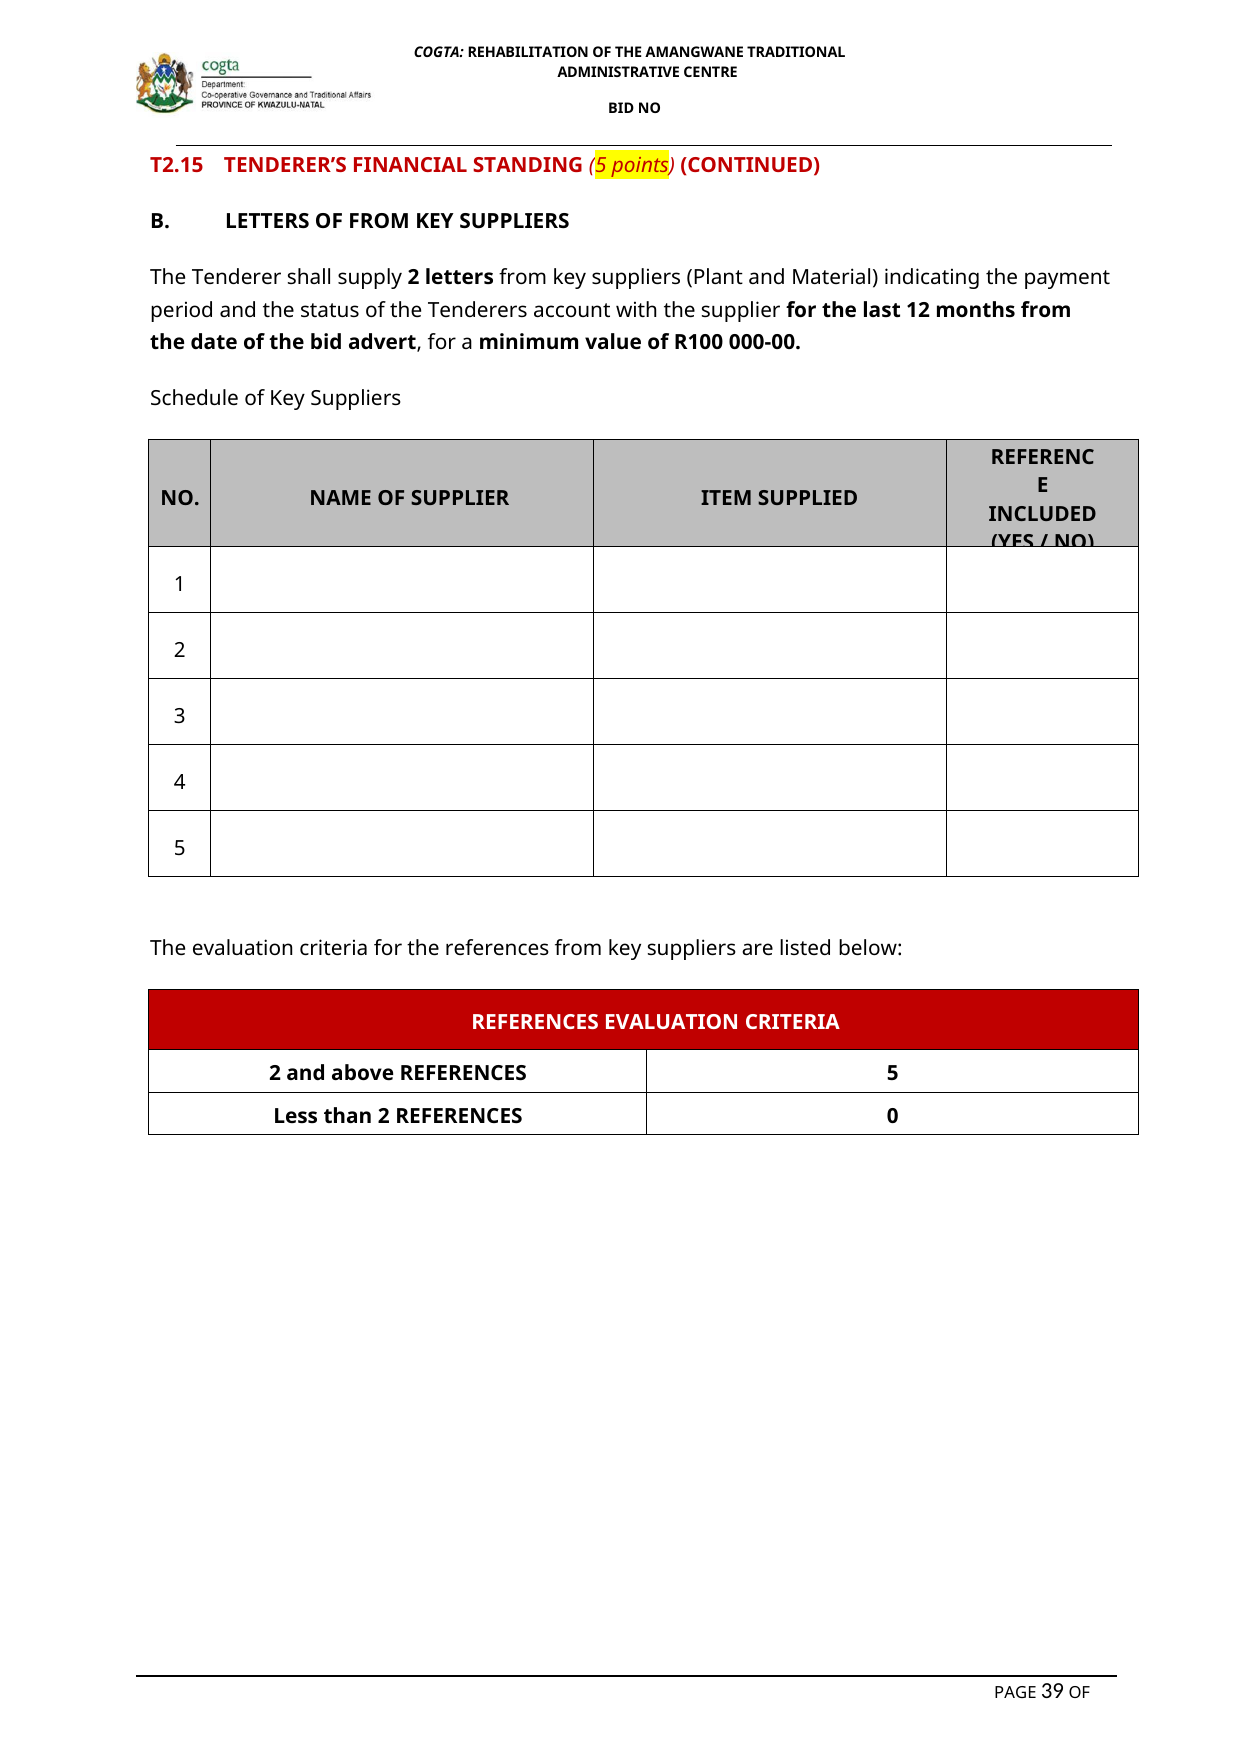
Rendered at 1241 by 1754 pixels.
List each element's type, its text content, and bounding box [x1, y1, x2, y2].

table_cell 2 and above REFERENCES [149, 1050, 646, 1092]
table_cell [947, 679, 1138, 744]
table_header NO. [149, 440, 210, 546]
table_cell [594, 547, 946, 612]
table_cell 1 [149, 547, 210, 612]
table_cell [211, 547, 593, 612]
table_cell 4 [149, 745, 210, 810]
text The evaluation criteria for the references from key suppliers are listed below: [150, 933, 1111, 962]
table_header REFERENCE INCLUDED (YES / NO) [947, 440, 1138, 546]
subtitle LETTERS OF FROM KEY SUPPLIERS [150, 206, 1111, 235]
table_cell [211, 811, 593, 876]
text T2.15 TENDERER’S FINANCIAL STANDING (5 points) (CONTINUED) [150, 150, 595, 179]
table_cell [211, 745, 593, 810]
table_cell [947, 613, 1138, 678]
table_header REFERENCES EVALUATION CRITERIA [149, 990, 1138, 1049]
table_cell 5 [149, 811, 210, 876]
table_cell Less than 2 REFERENCES [149, 1093, 646, 1134]
table_header ITEM SUPPLIED [594, 440, 946, 546]
table_cell [947, 745, 1138, 810]
table_cell [947, 547, 1138, 612]
table_cell 5 [647, 1050, 1138, 1092]
table_cell [594, 613, 946, 678]
picture [136, 52, 379, 118]
table_cell [211, 679, 593, 744]
text Schedule of Key Suppliers [150, 383, 1111, 411]
table_cell [947, 811, 1138, 876]
text The Tenderer shall supply 2 letters from key suppliers (Plant and Material) indicating the payment period and the status of the Tenderers account with the supplier for the last 12 months from the date of the bid advert, for a minimum value of R100 000-00. [150, 262, 1111, 356]
table_cell [594, 745, 946, 810]
table_header NAME OF SUPPLIER [211, 440, 593, 546]
table_cell [211, 613, 593, 678]
table_cell 2 [149, 613, 210, 678]
table_cell 3 [149, 679, 210, 744]
table_cell 0 [647, 1093, 1138, 1134]
text T2.15 TENDERER’S FINANCIAL STANDING (5 points) (CONTINUED) [669, 150, 1111, 179]
table_cell [594, 811, 946, 876]
table_cell [594, 679, 946, 744]
